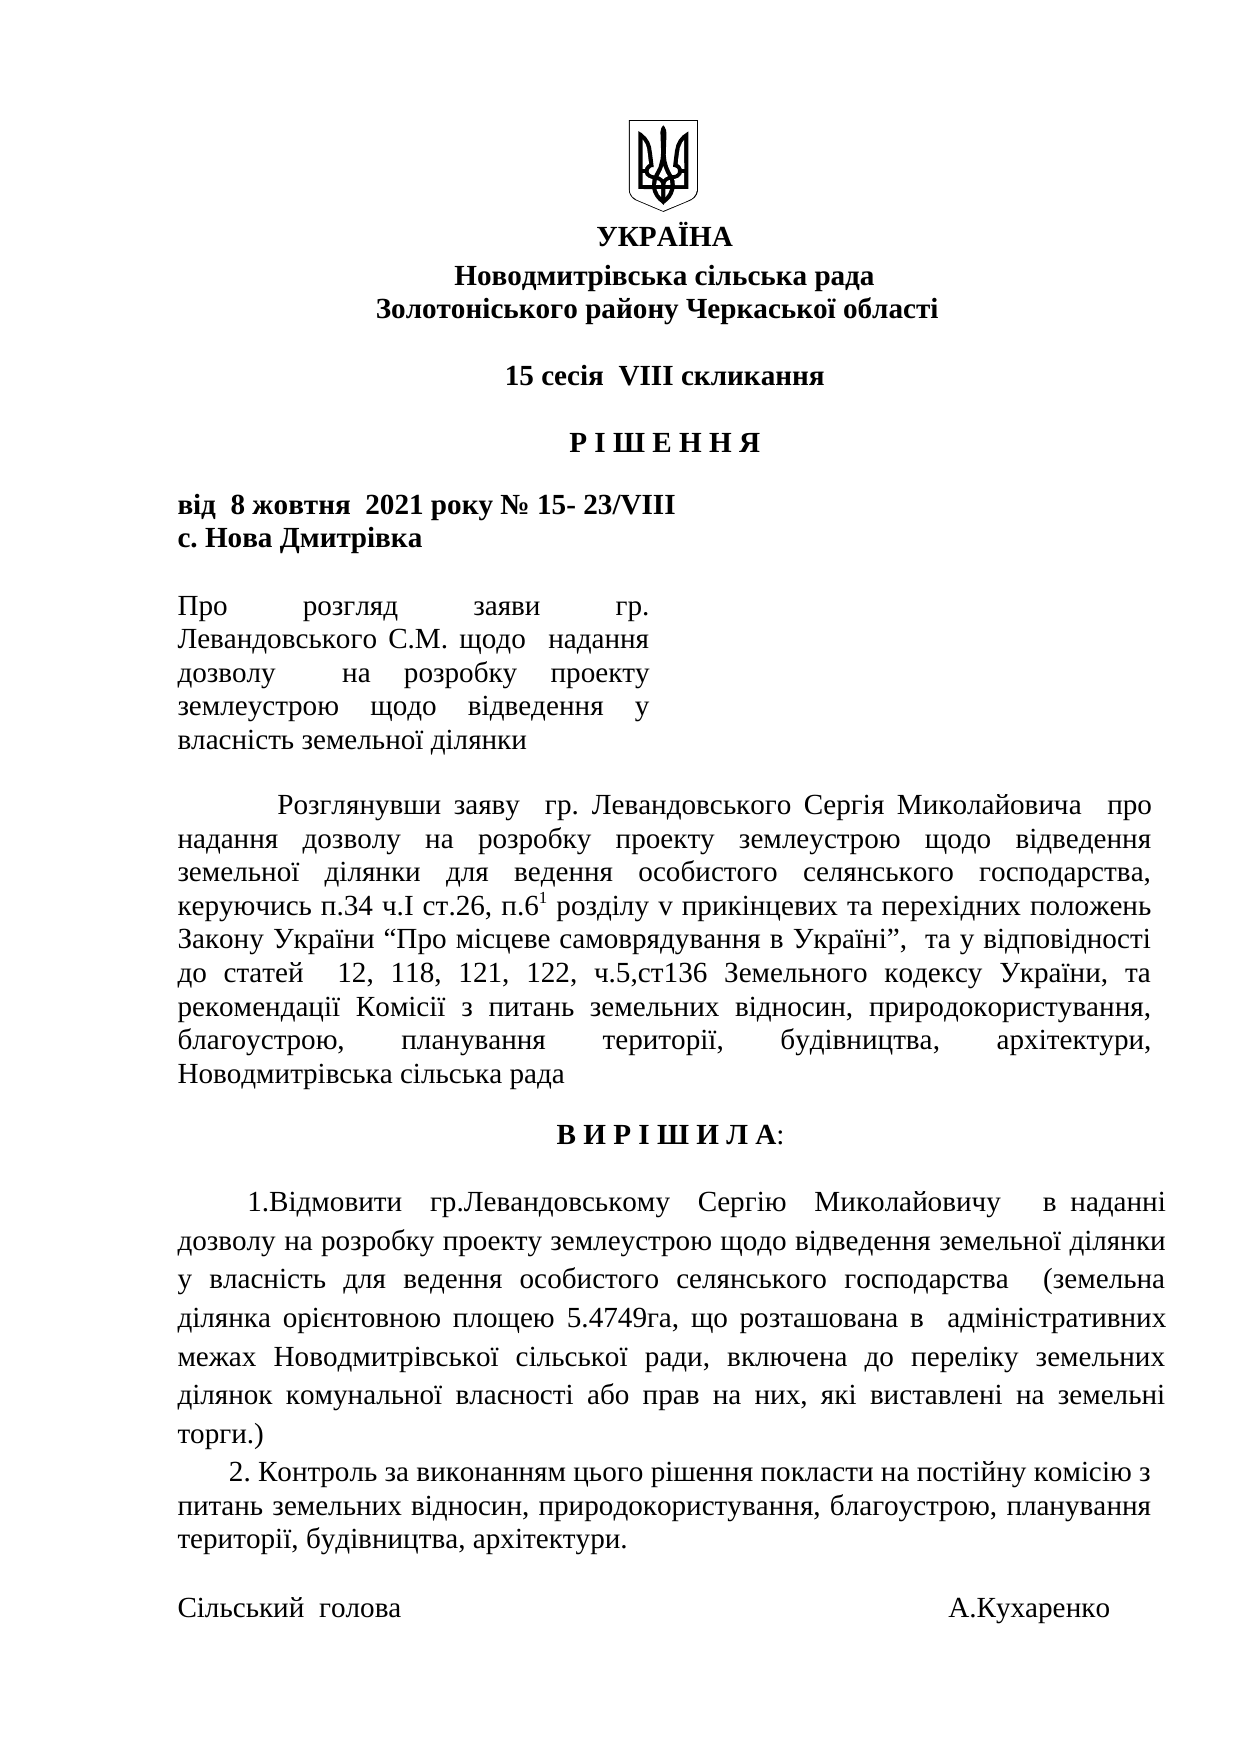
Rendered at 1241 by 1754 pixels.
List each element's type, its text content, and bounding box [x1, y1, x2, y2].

text 1.Відмовити гр.Левандовському Сергію Миколайовичу в наданні дозволу на розробку проекту землеустрою щодо відведення земельної ділянки у власність для ведення особистого селянського господарства (земельна ділянка орієнтовною площею 5.4749га, що розташована в адміністративних межах Новодмитрівської сільської ради, включена до переліку земельних ділянок комунальної власності або прав на них, які виставлені на земельні торги.) [177, 1184, 1167, 1449]
text Золотоніського району Черкаської області [177, 291, 1137, 325]
text Сільський голова А.Кухаренко [177, 1591, 1152, 1624]
text Розглянувши заяву гр. Левандовського Сергія Миколайовича про надання дозволу на розробку проекту землеустрою щодо відведення земельної ділянки для ведення особистого селянського господарства, керуючись п.34 ч.І ст.26, п.61 розділу v прикінцевих та перехідних положень Закону України “Про місцеве самоврядування в Україні”, та у відповідності до статей 12, 118, 121, 122, ч.5,ст136 Земельного кодексу України, та рекомендації Комісії з питань земельних відносин, природокористування, благоустрою, планування території, будівництва, архітектури, Новодмитрівська сільська рада [177, 787, 1152, 1089]
text Новодмитрівська сільська рада [177, 258, 1152, 291]
text 2. Контроль за виконанням цього рішення покласти на постійну комісію з питань земельних відносин, природокористування, благоустрою, планування території, будівництва, архітектури. [177, 1454, 1152, 1555]
text 15 сесія VIІІ скликання [177, 358, 1152, 392]
text від 8 жовтня 2021 року № 15- 23/VІІІ [177, 487, 1152, 521]
text В И Р І Ш И Л А: [177, 1117, 1152, 1151]
text УКРАЇНА [177, 219, 1152, 253]
text Р І Ш Е Н Н Я [177, 425, 1152, 459]
text Про розгляд заяви гр. Левандовського С.М. щодо надання дозволу на розробку проекту землеустрою щодо відведення у власність земельної ділянки [177, 588, 650, 755]
text с. Нова Дмитрівка [177, 521, 1152, 554]
